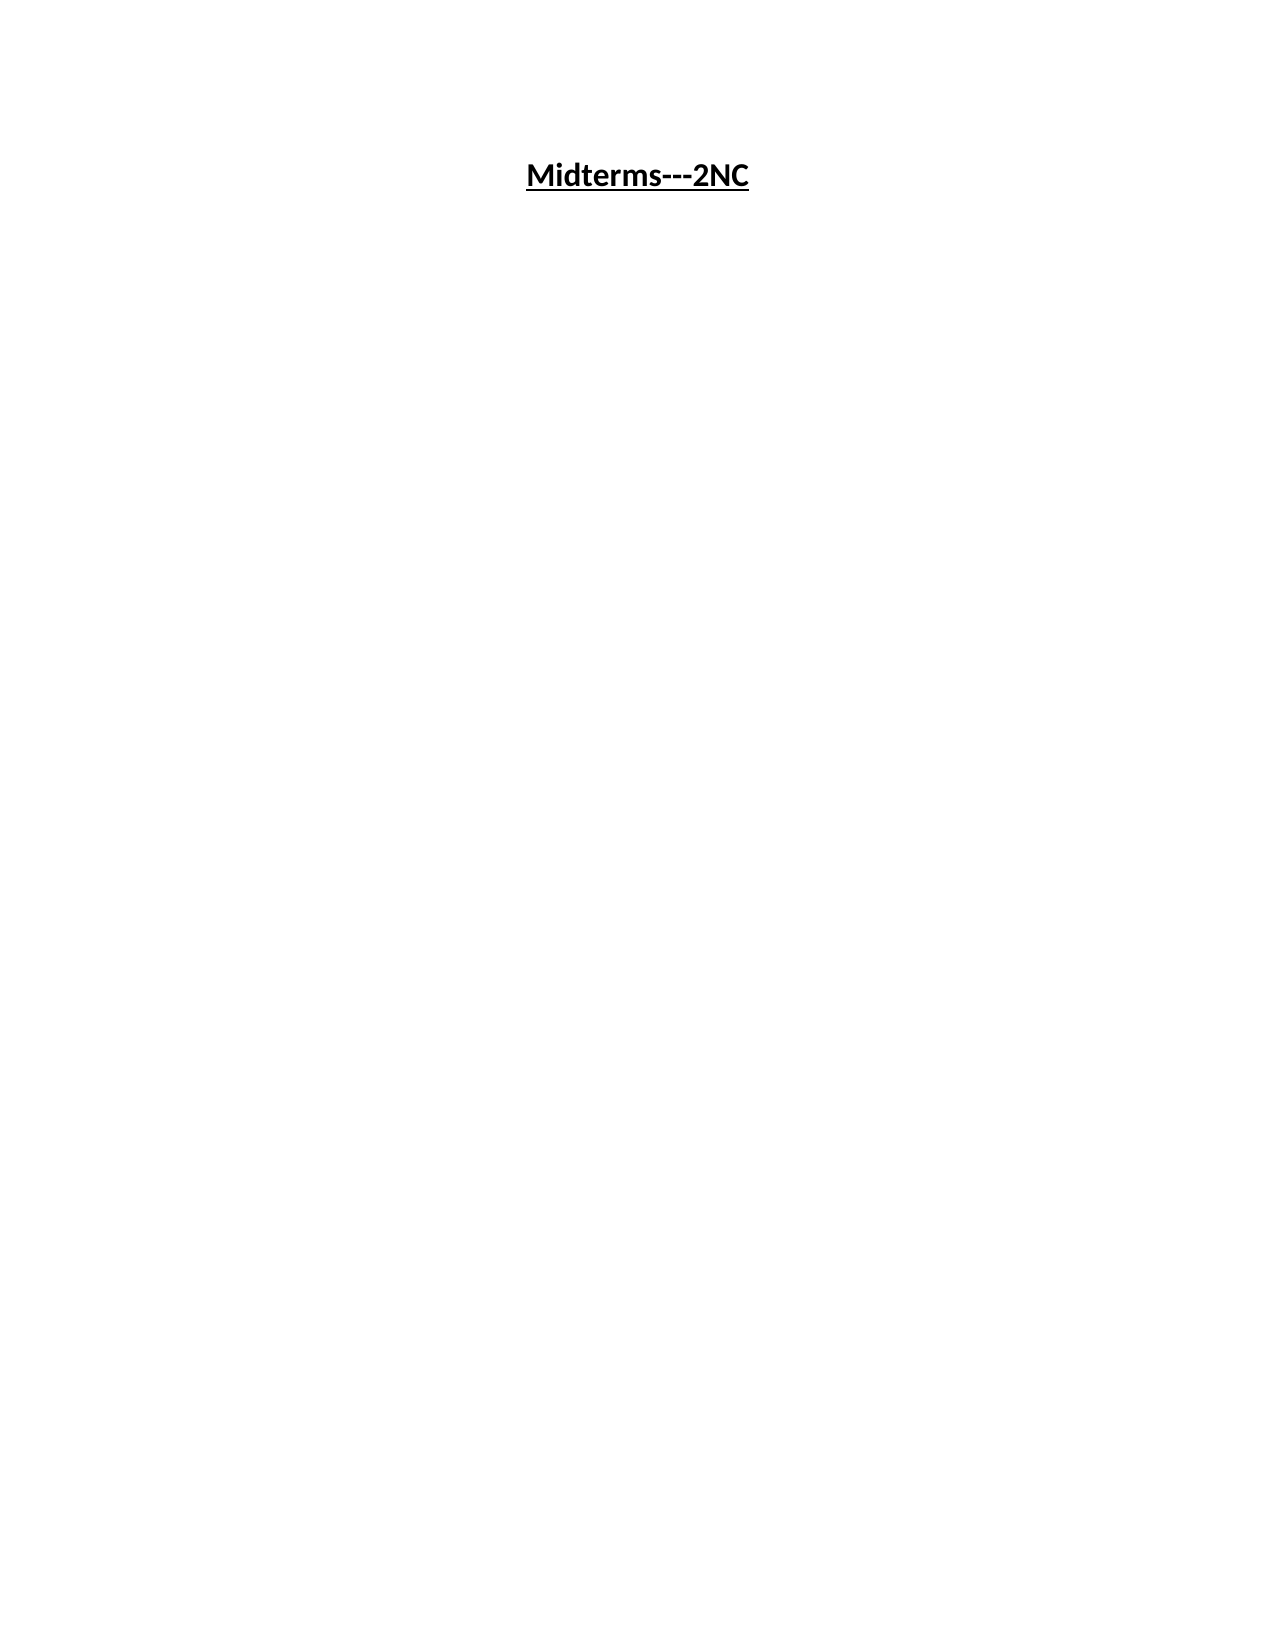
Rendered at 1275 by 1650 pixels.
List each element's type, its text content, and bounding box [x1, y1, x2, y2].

subtitle Midterms---2NC [150, 154, 1125, 195]
